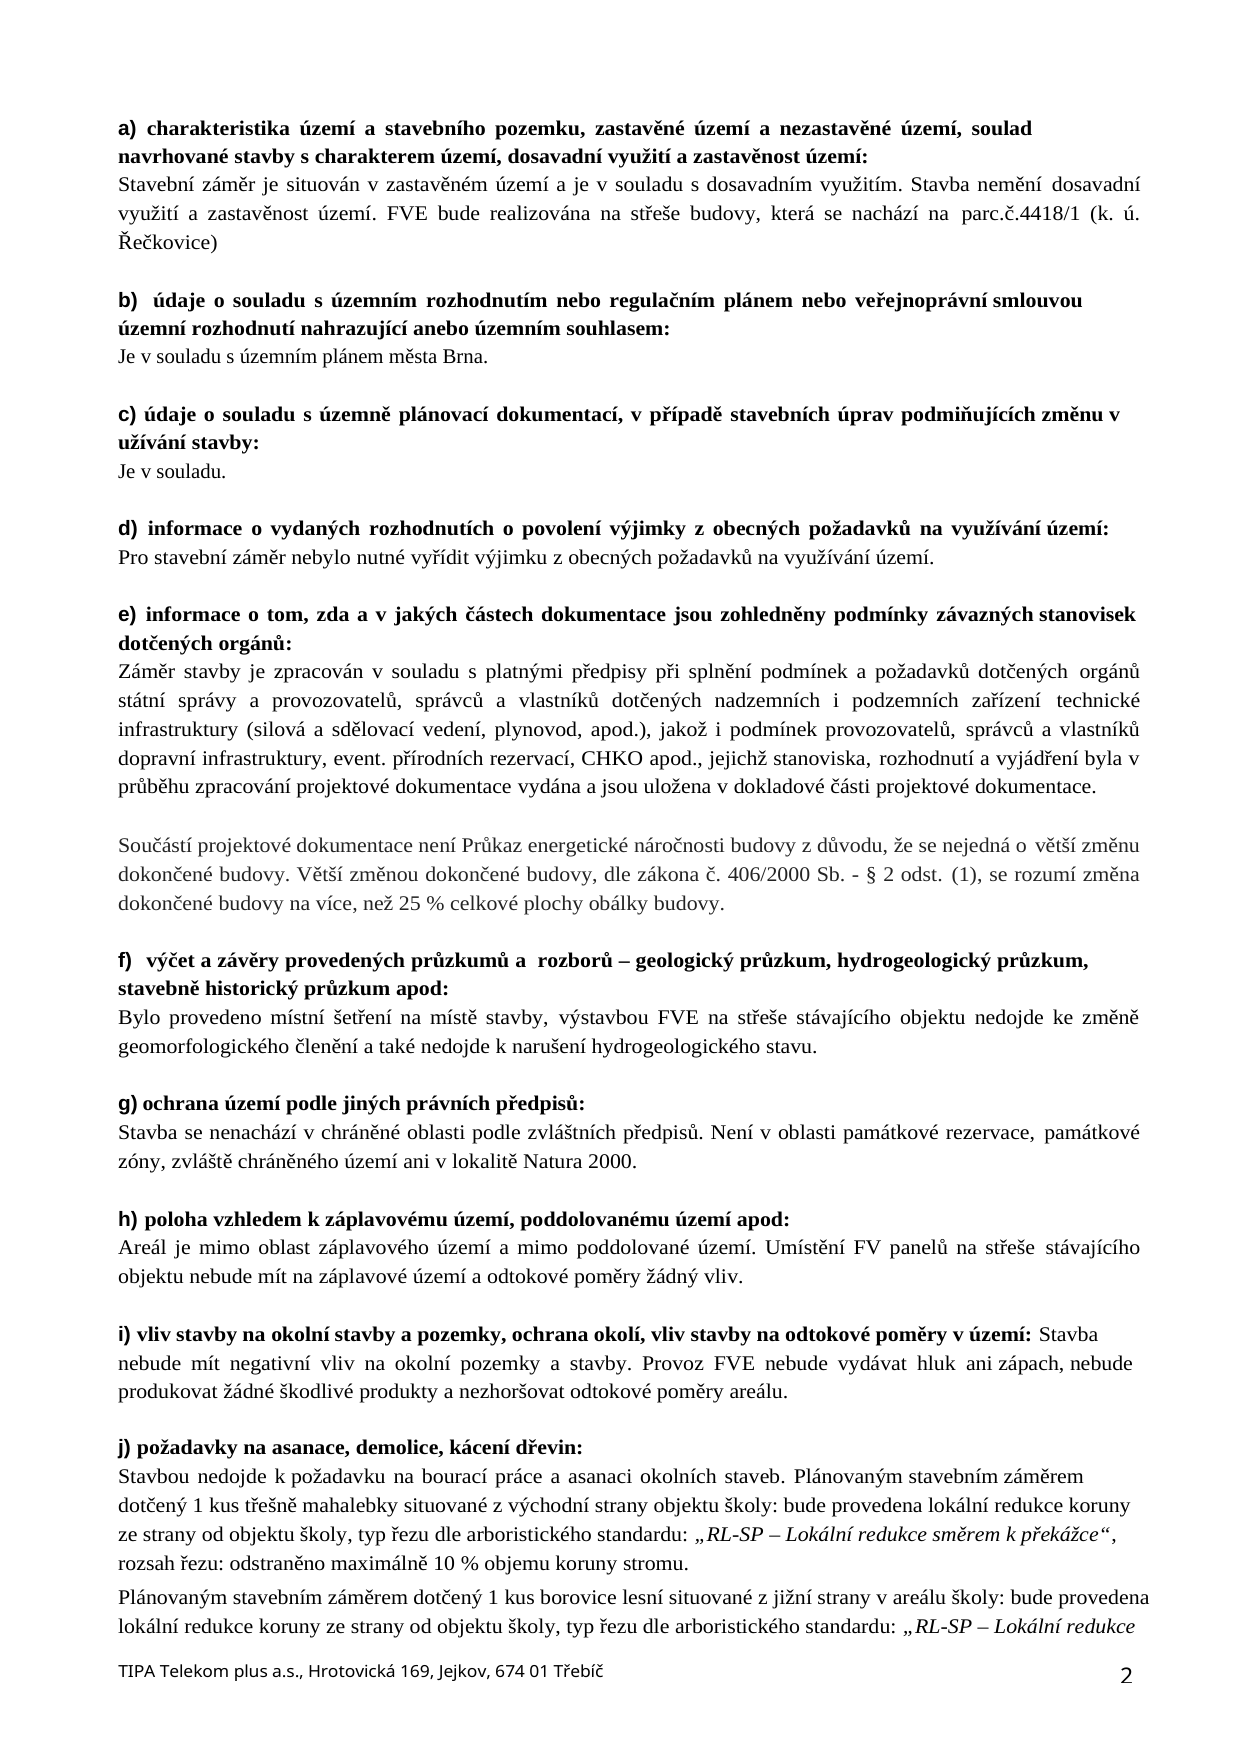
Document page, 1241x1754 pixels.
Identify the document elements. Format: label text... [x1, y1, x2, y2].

text Bylo provedeno místní šetření na místě stavby, výstavbou FVE na střeše stávajícího objektu nedojde ke změně geomorfologického členění a také nedojde k narušení hydrogeologického stavu. [118, 1004, 1140, 1058]
subtitle výčet a závěry provedených průzkumů a rozborů – geologický průzkum, hydrogeologický průzkum, stavebně historický průzkum apod: [118, 948, 1140, 1000]
text Je v souladu. [118, 459, 1153, 483]
text Je v souladu s územním plánem města Brna. [118, 344, 1153, 368]
subtitle požadavky na asanace, demolice, kácení dřevin: [118, 1435, 1153, 1459]
subtitle charakteristika území a stavebního pozemku, zastavěné území a nezastavěné území, soulad navrhované stavby s charakterem území, dosavadní využití a zastavěnost území: [118, 115, 1140, 168]
text Pro stavební záměr nebylo nutné vyřídit výjimku z obecných požadavků na využívání území. [118, 545, 1153, 569]
text Stavbou nedojde k požadavku na bourací práce a asanaci okolních staveb. Plánovaným stavebním záměrem dotčený 1 kus třešně mahalebky situované z východní strany objektu školy: bude provedena lokální redukce koruny ze strany od objektu školy, typ řezu dle arboristického standardu: „RL-SP – Lokální redukce směrem k překážce“, rozsah řezu: odstraněno maximálně 10 % objemu koruny stromu. [118, 1464, 1153, 1575]
list vliv stavby na okolní stavby a pozemky, ochrana okolí, vliv stavby na odtokové poměry v území: Stavba nebude mít negativní vliv na okolní pozemky a stavby. Provoz FVE nebude vydávat hluk ani zápach, nebude produkovat žádné škodlivé produkty a nezhoršovat odtokové poměry areálu. [118, 1322, 1140, 1403]
text Areál je mimo oblast záplavového území a mimo poddolované území. Umístění FV panelů na střeše stávajícího objektu nebude mít na záplavové území a odtokové poměry žádný vliv. [118, 1235, 1140, 1288]
text Záměr stavby je zpracován v souladu s platnými předpisy při splnění podmínek a požadavků dotčených orgánů státní správy a provozovatelů, správců a vlastníků dotčených nadzemních i podzemních zařízení technické infrastruktury (silová a sdělovací vedení, plynovod, apod.), jakož i podmínek provozovatelů, správců a vlastníků dopravní infrastruktury, event. přírodních rezervací, CHKO apod., jejichž stanoviska, rozhodnutí a vyjádření byla v průběhu zpracování projektové dokumentace vydána a jsou uložena v dokladové části projektové dokumentace. [118, 659, 1140, 798]
text Stavba se nenachází v chráněné oblasti podle zvláštních předpisů. Není v oblasti památkové rezervace, památkové zóny, zvláště chráněného území ani v lokalitě Natura 2000. [118, 1120, 1140, 1173]
subtitle údaje o souladu s územním rozhodnutím nebo regulačním plánem nebo veřejnoprávní smlouvou územní rozhodnutí nahrazující anebo územním souhlasem: [118, 288, 1140, 340]
text Stavební záměr je situován v zastavěném území a je v souladu s dosavadním využitím. Stavba nemění dosavadní využití a zastavěnost území. FVE bude realizována na střeše budovy, která se nachází na parc.č.4418/1 (k. ú. Řečkovice) [118, 172, 1140, 254]
subtitle informace o vydaných rozhodnutích o povolení výjimky z obecných požadavků na využívání území: [118, 516, 1140, 540]
subtitle informace o tom, zda a v jakých částech dokumentace jsou zohledněny podmínky závazných stanovisek dotčených orgánů: [118, 602, 1140, 655]
subtitle údaje o souladu s územně plánovací dokumentací, v případě stavebních úprav podmiňujících změnu v užívání stavby: [118, 402, 1140, 454]
subtitle ochrana území podle jiných právních předpisů: [118, 1091, 1153, 1115]
text Součástí projektové dokumentace není Průkaz energetické náročnosti budovy z důvodu, že se nejedná o větší změnu dokončené budovy. Větší změnou dokončené budovy, dle zákona č. 406/2000 Sb. - § 2 odst. (1), se rozumí změna dokončené budovy na více, než 25 % celkové plochy obálky budovy. [118, 833, 1140, 914]
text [118, 1585, 1153, 1638]
subtitle poloha vzhledem k záplavovému území, poddolovanému území apod: [118, 1206, 1153, 1231]
